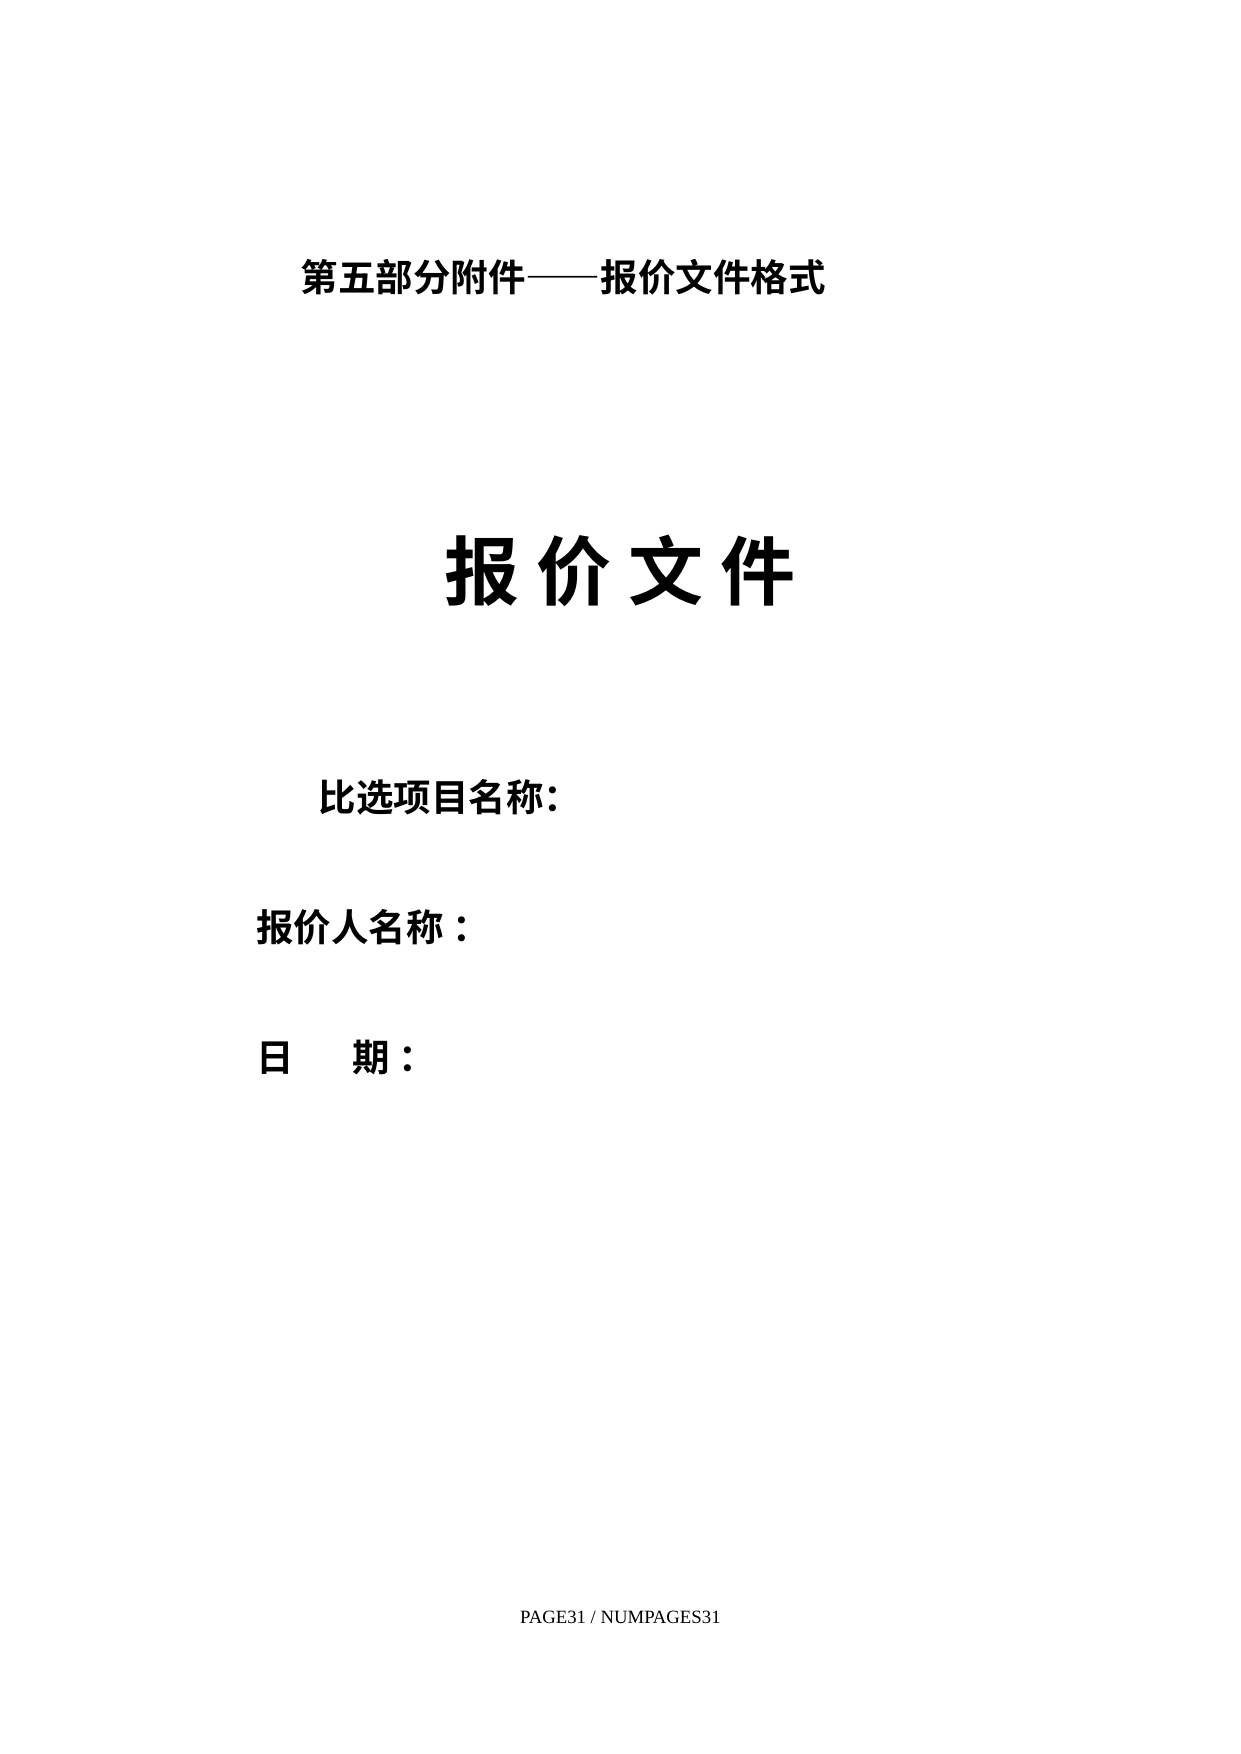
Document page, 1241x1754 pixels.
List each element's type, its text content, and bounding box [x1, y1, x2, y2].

text 报 价 文 件 [187, 502, 1053, 632]
text 报价人名称 ： [187, 892, 1053, 957]
text 日 期 ： [187, 1022, 1053, 1087]
text 比选项目名称： [187, 762, 1053, 827]
text 第五部分附件——报价文件格式 [187, 242, 1053, 307]
